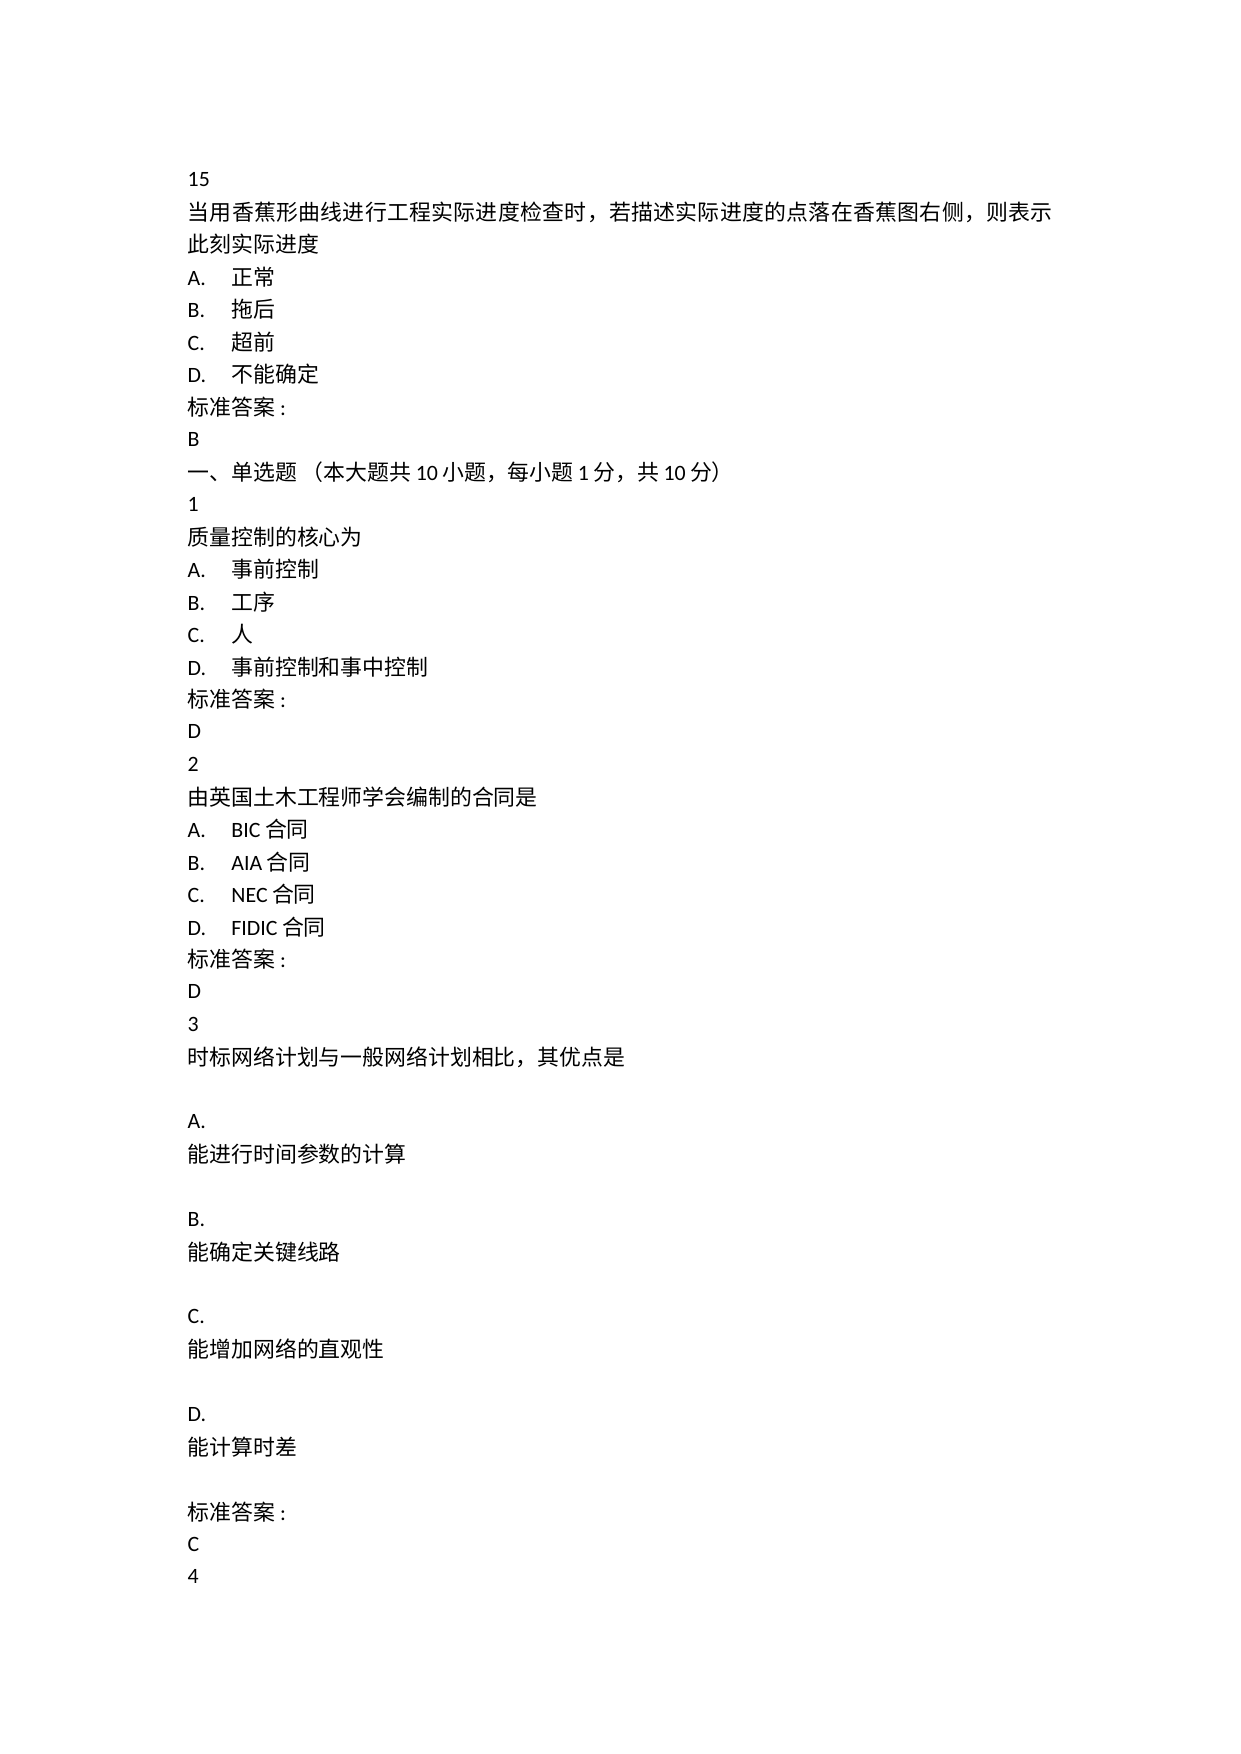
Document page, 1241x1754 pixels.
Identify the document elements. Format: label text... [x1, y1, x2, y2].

text C. NEC合同 [187, 877, 1053, 909]
text 质量控制的核心为 [187, 519, 1053, 552]
text B [187, 422, 1053, 454]
text B. AIA合同 [187, 844, 1053, 877]
text C. 人 [187, 617, 1053, 649]
text D. 事前控制和事中控制 [187, 649, 1053, 682]
text 能计算时差 [187, 1429, 1053, 1462]
text 当用香蕉形曲线进行工程实际进度检查时，若描述实际进度的点落在香蕉图右侧，则表示此刻实际进度 [187, 194, 1053, 259]
text 能确定关键线路 [187, 1234, 1053, 1267]
text 由英国土木工程师学会编制的合同是 [187, 779, 1053, 812]
text A. [187, 1104, 1053, 1137]
text A. BIC合同 [187, 812, 1053, 844]
text 15 [187, 162, 1053, 194]
text D. 不能确定 [187, 357, 1053, 389]
text 标准答案 : [187, 389, 1053, 422]
text 标准答案 : [187, 942, 1053, 974]
text 能进行时间参数的计算 [187, 1137, 1053, 1169]
text D [187, 714, 1053, 747]
text 3 [187, 1007, 1053, 1039]
text 2 [187, 747, 1053, 779]
text 1 [187, 487, 1053, 519]
text 标准答案 : [187, 682, 1053, 714]
text C [187, 1527, 1053, 1559]
text D [187, 974, 1053, 1007]
text A. 正常 [187, 259, 1053, 292]
text A. 事前控制 [187, 552, 1053, 584]
text B. 拖后 [187, 292, 1053, 324]
text 4 [187, 1559, 1053, 1592]
text 时标网络计划与一般网络计划相比，其优点是 [187, 1039, 1053, 1072]
text B. [187, 1202, 1053, 1234]
text D. FIDIC合同 [187, 909, 1053, 942]
text 一、单选题 （本大题共10小题，每小题1分，共10分） [187, 454, 1053, 487]
text C. [187, 1299, 1053, 1332]
text 能增加网络的直观性 [187, 1332, 1053, 1364]
text D. [187, 1397, 1053, 1429]
text 标准答案 : [187, 1494, 1053, 1527]
text B. 工序 [187, 584, 1053, 617]
text C. 超前 [187, 324, 1053, 357]
